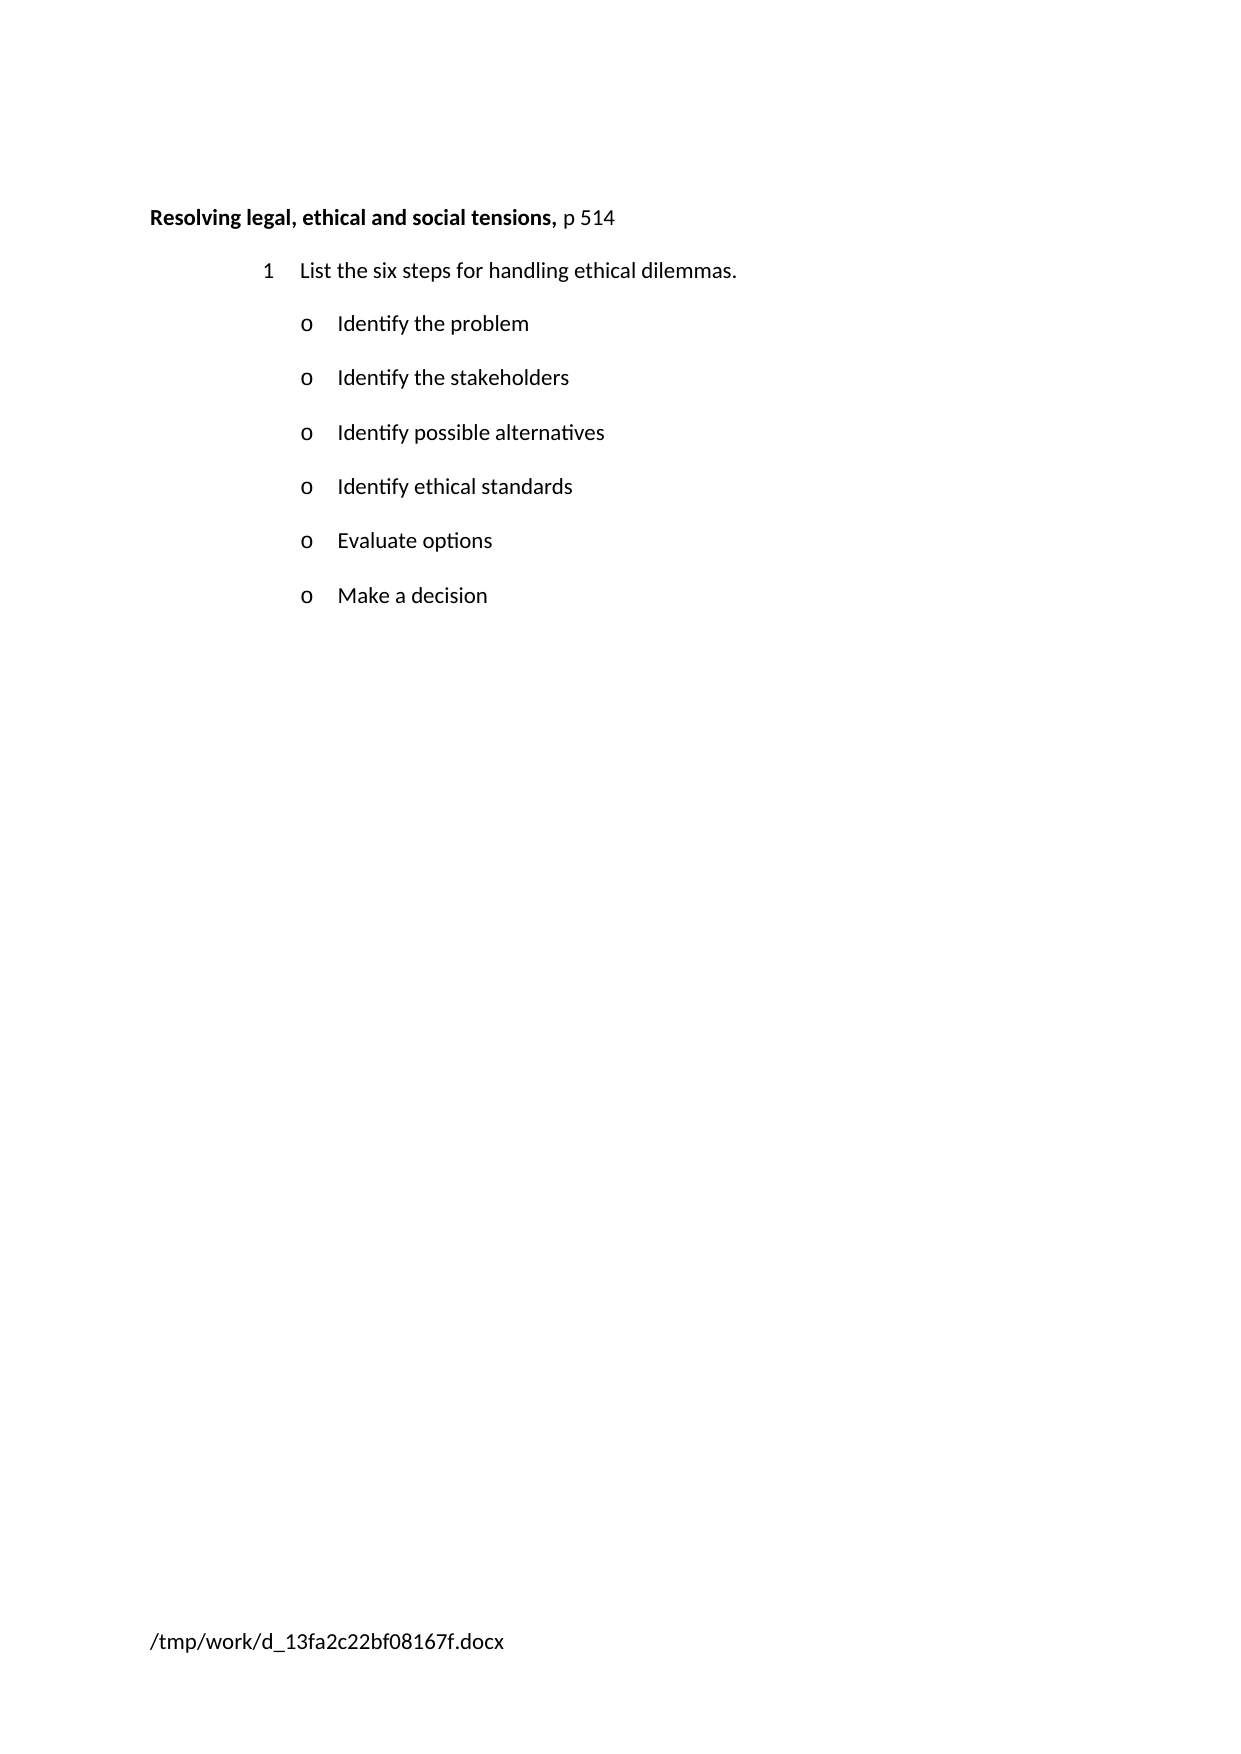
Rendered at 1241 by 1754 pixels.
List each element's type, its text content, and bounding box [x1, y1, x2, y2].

list Identify ethical standards [300, 472, 1090, 501]
list Evaluate options [300, 527, 1090, 556]
list Make a decision [300, 581, 1090, 610]
list Identify possible alternatives [300, 418, 1090, 447]
list List the six steps for handling ethical dilemmas. [262, 256, 1090, 284]
list Identify the problem [300, 309, 1090, 338]
list Resolving legal, ethical and social tensions, p 514 [150, 203, 1090, 231]
list Identify the stakeholders [300, 363, 1090, 393]
